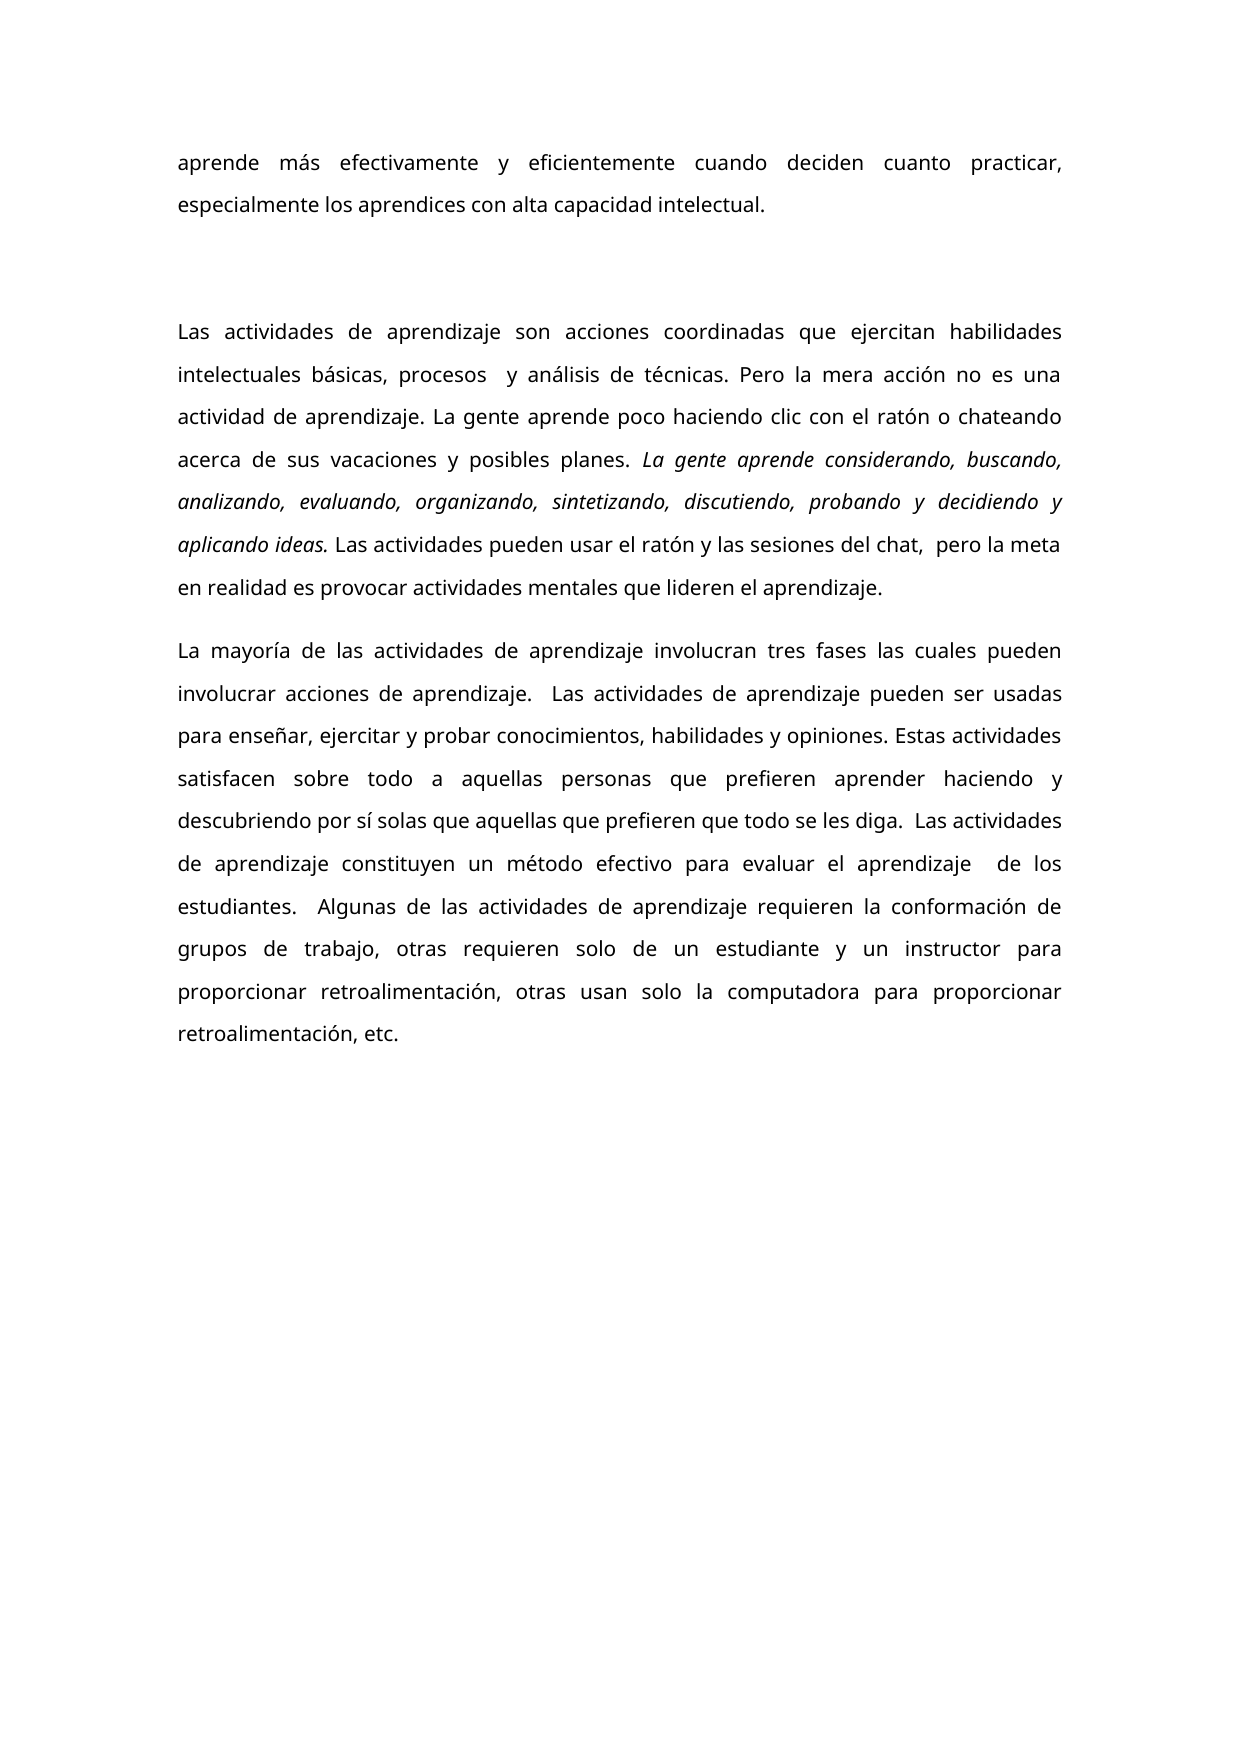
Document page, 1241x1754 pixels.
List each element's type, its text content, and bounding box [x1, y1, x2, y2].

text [177, 148, 1063, 219]
text La mayoría de las actividades de aprendizaje involucran tres fases las cuales pueden involucrar acciones de aprendizaje. Las actividades de aprendizaje pueden ser usadas para enseñar, ejercitar y probar conocimientos, habilidades y opiniones. Estas actividades satisfacen sobre todo a aquellas personas que prefieren aprender haciendo y descubriendo por sí solas que aquellas que prefieren que todo se les diga. Las actividades de aprendizaje constituyen un método efectivo para evaluar el aprendizaje de los estudiantes. Algunas de las actividades de aprendizaje requieren la conformación de grupos de trabajo, otras requieren solo de un estudiante y un instructor para proporcionar retroalimentación, otras usan solo la computadora para proporcionar retroalimentación, etc. [177, 636, 1063, 1048]
text Las actividades de aprendizaje son acciones coordinadas que ejercitan habilidades intelectuales básicas, procesos y análisis de técnicas. Pero la mera acción no es una actividad de aprendizaje. La gente aprende poco haciendo clic con el ratón o chateando acerca de sus vacaciones y posibles planes. La gente aprende considerando, buscando, analizando, evaluando, organizando, sintetizando, discutiendo, probando y decidiendo y aplicando ideas. Las actividades pueden usar el ratón y las sesiones del chat, pero la meta en realidad es provocar actividades mentales que lideren el aprendizaje. [177, 317, 1063, 601]
